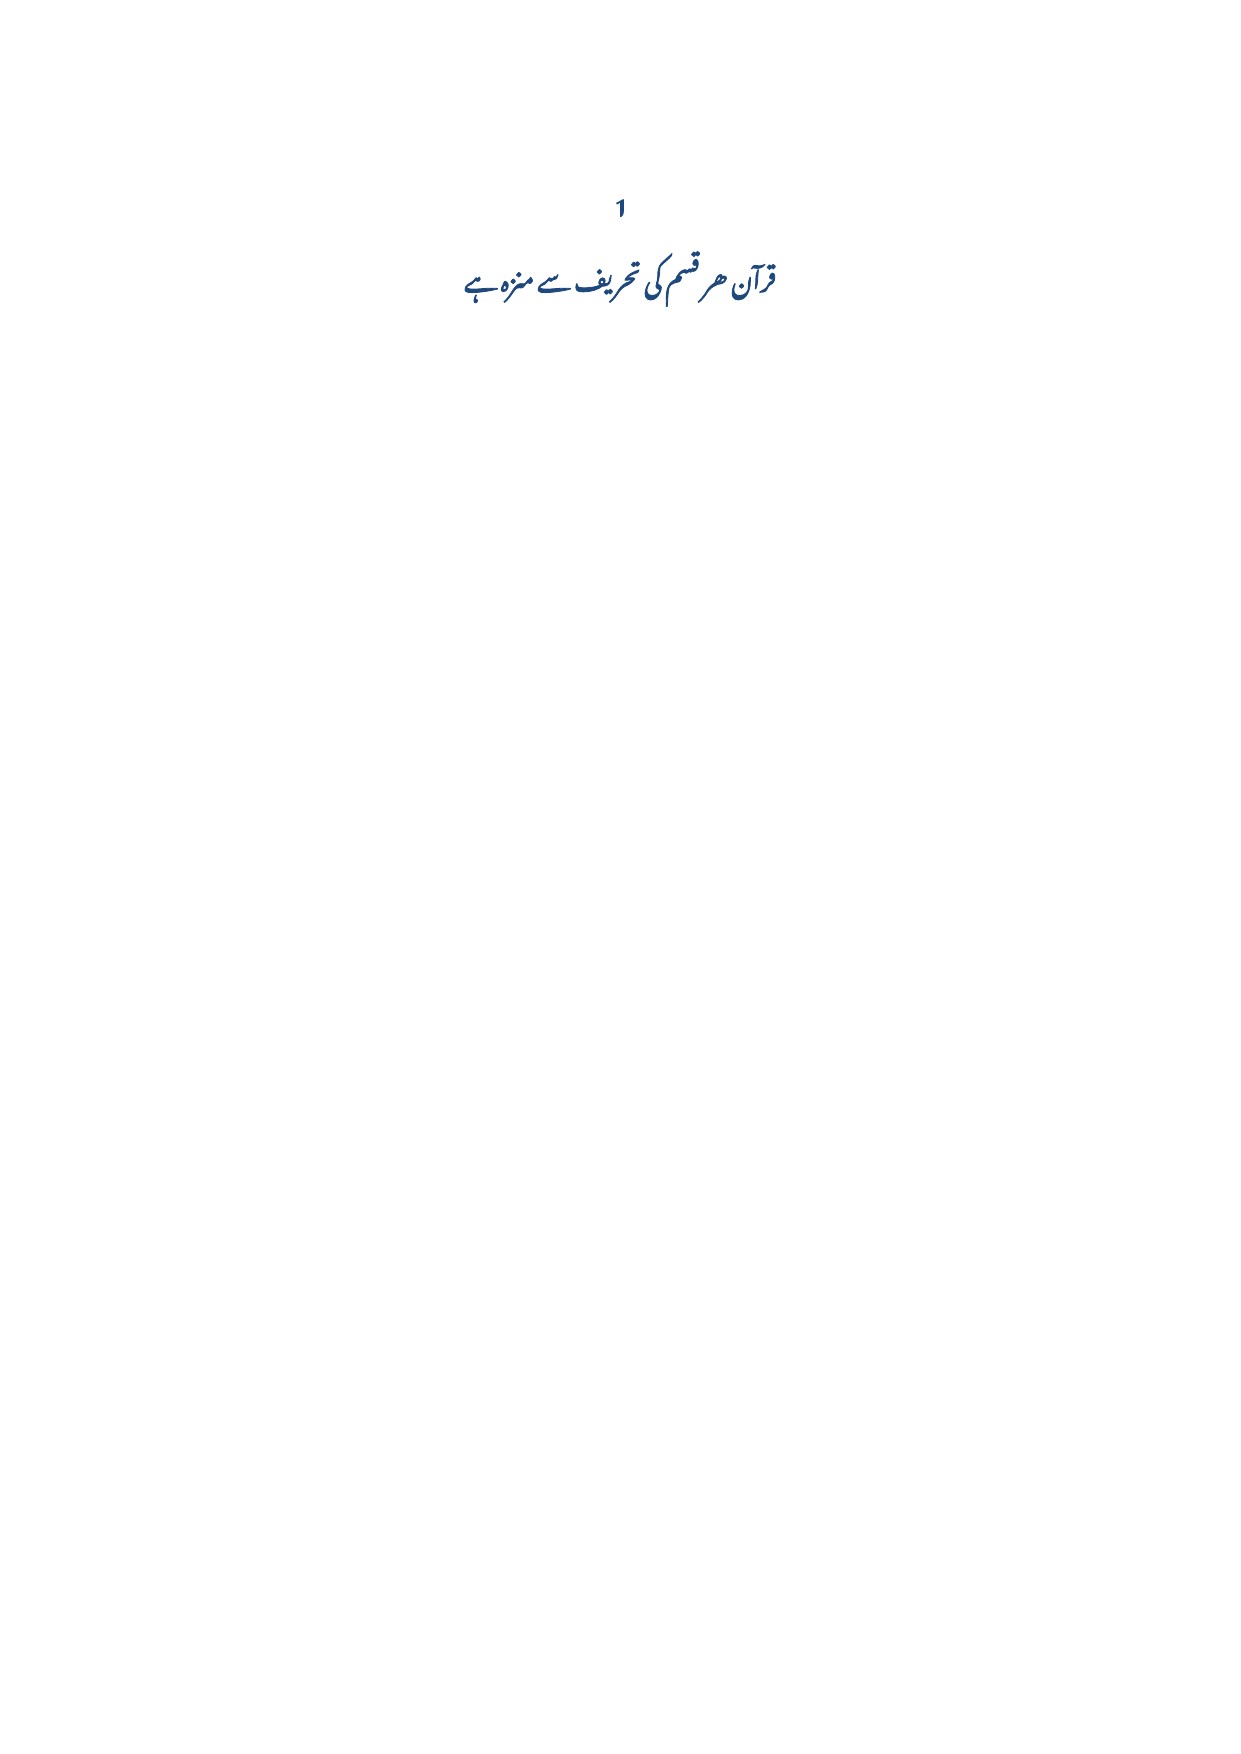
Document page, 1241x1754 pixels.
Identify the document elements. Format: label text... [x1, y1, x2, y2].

subtitle 1 [75, 106, 1165, 231]
subtitle قرآن ھر قسم کی تحریف سے منزہ ہے [75, 244, 1165, 306]
